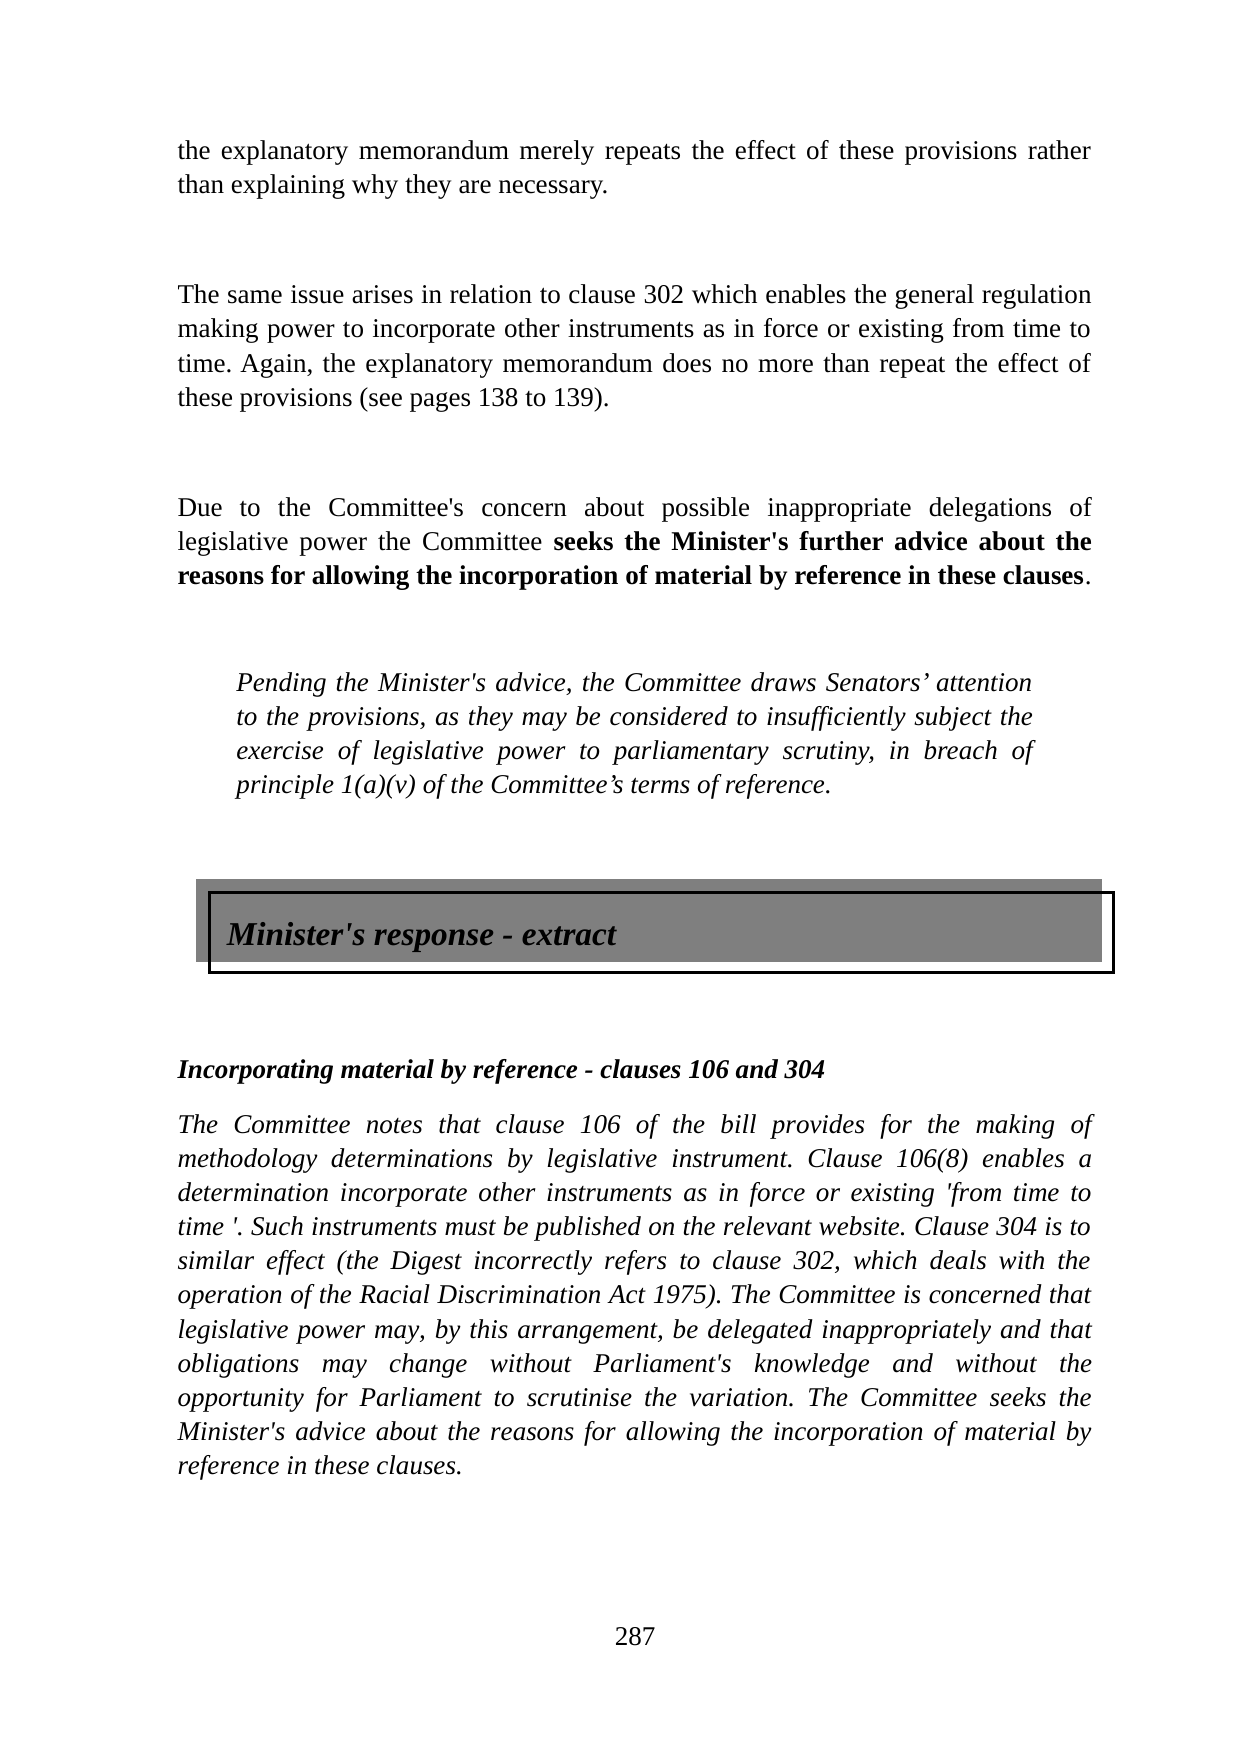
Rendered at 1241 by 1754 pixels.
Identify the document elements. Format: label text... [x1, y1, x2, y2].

text Incorporating material by reference - clauses 106 and 304 [177, 1053, 1092, 1084]
text The Committee notes that clause 106 of the bill provides for the making of methodology determinations by legislative instrument. Clause 106(8) enables a determination incorporate other instruments as in force or existing 'from time to time '. Such instruments must be published on the relevant website. Clause 304 is to similar effect (the Digest incorrectly refers to clause 302, which deals with the operation of the Racial Discrimination Act 1975). The Committee is concerned that legislative power may, by this arrangement, be delegated inappropriately and that obligations may change without Parliament's knowledge and without the opportunity for Parliament to scrutinise the variation. The Committee seeks the Minister's advice about the reasons for allowing the incorporation of material by reference in these clauses. [177, 1108, 1092, 1481]
text The same issue arises in relation to clause 302 which enables the general regulation making power to incorporate other instruments as in force or existing from time to time. Again, the explanatory memorandum does no more than repeat the effect of these provisions (see pages 138 to 139). [177, 278, 1092, 412]
text Due to the Committee's concern about possible inappropriate delegations of legislative power the Committee seeks the Minister's further advice about the reasons for allowing the incorporation of material by reference in these clauses. [177, 491, 1092, 590]
text Pending the Minister's advice, the Committee draws Senators’ attention to the provisions, as they may be considered to insufficiently subject the exercise of legislative power to parliamentary scrutiny, in breach of principle 1(a)(v) of the Committee’s terms of reference. [236, 666, 1033, 800]
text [177, 134, 1092, 199]
